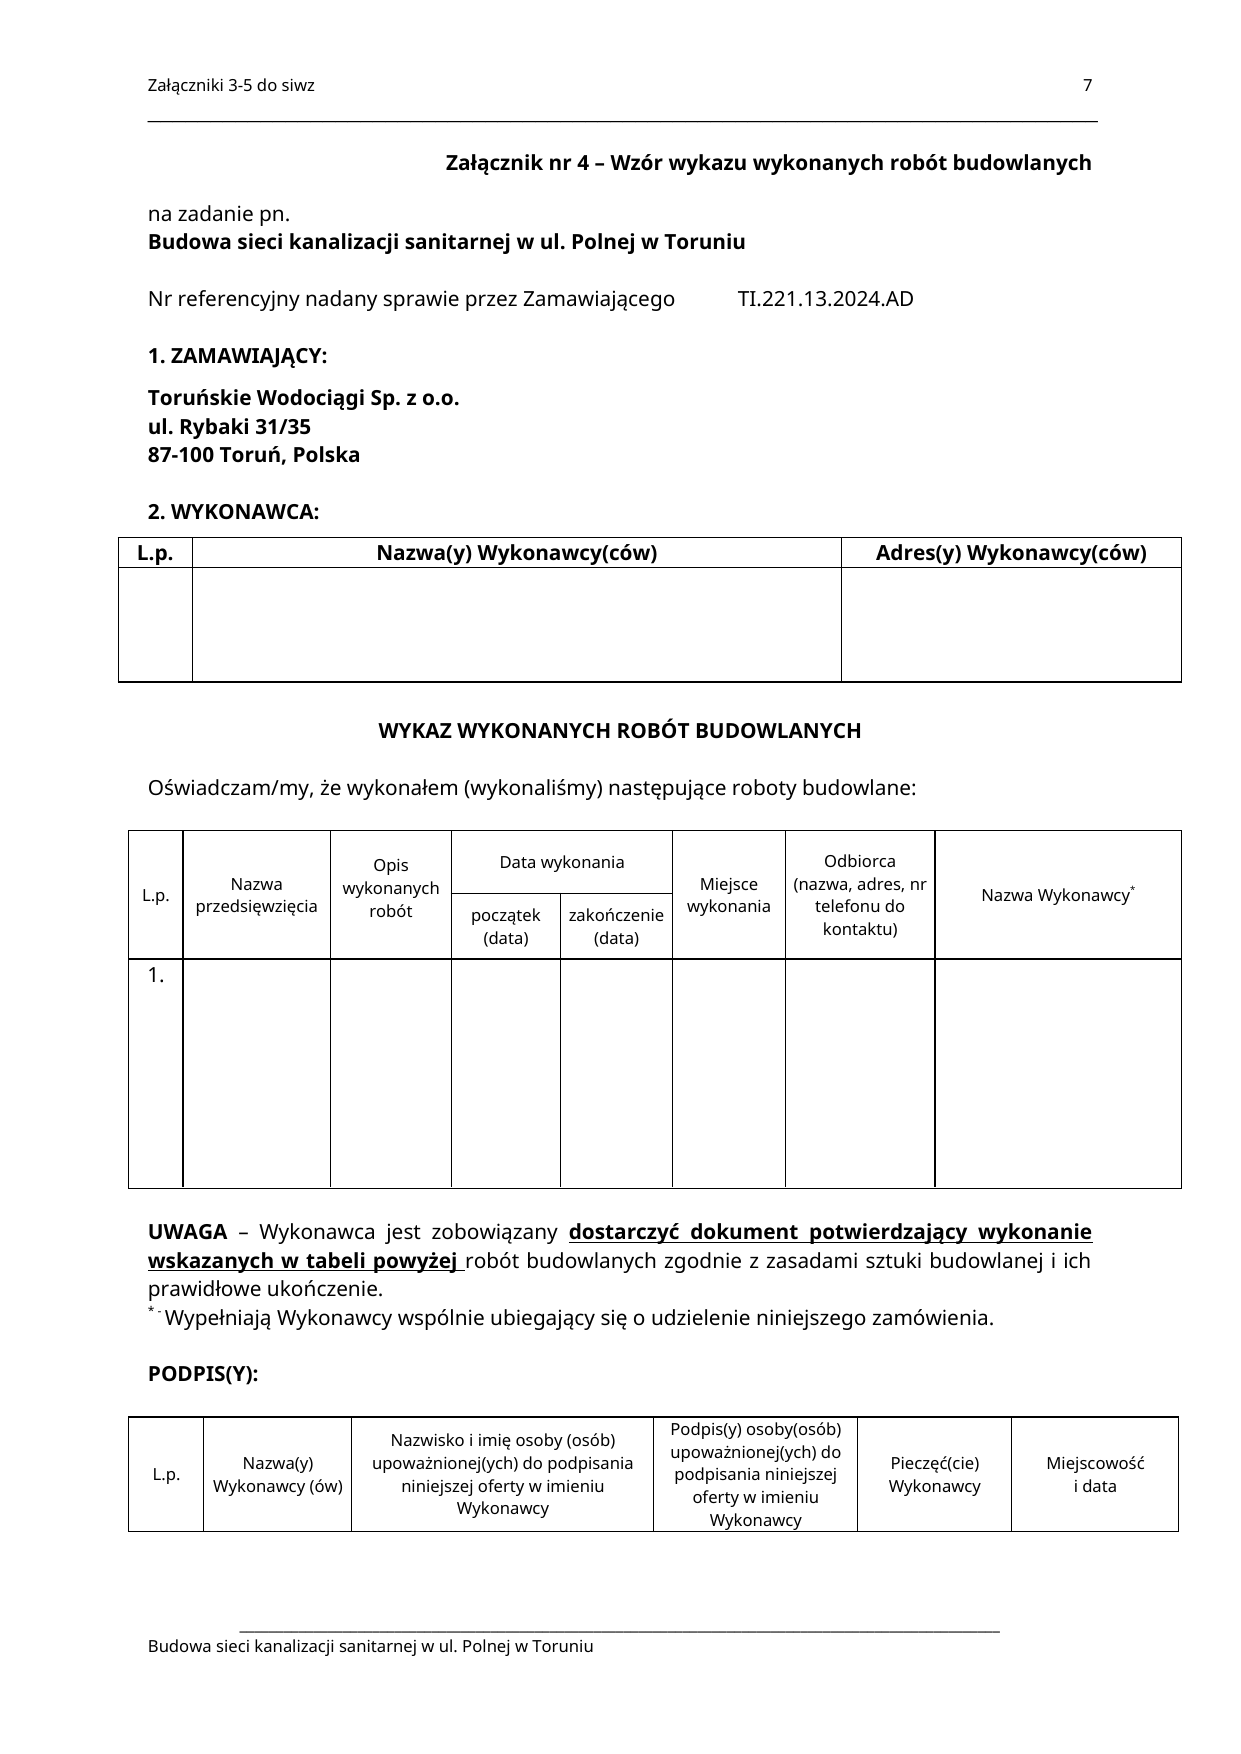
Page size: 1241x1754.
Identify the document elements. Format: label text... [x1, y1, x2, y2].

text PODPIS(Y): [148, 1359, 1093, 1388]
table_header Nazwa przedsięwzięcia [184, 831, 330, 958]
table_header Data wykonania [452, 831, 672, 893]
table_header Nazwa Wykonawcy* [936, 831, 1181, 958]
text ul. Rybaki 31/35 87-100 Toruń, Polska [148, 412, 1093, 469]
table_header Podpis(y) osoby(osób) upoważnionej(ych) do podpisania niniejszej oferty w imieniu Wykonawcy [654, 1418, 857, 1531]
table_cell [673, 960, 785, 1187]
table_header Nazwisko i imię osoby (osób) upoważnionej(ych) do podpisania niniejszej oferty w imieniu Wykonawcy [352, 1418, 653, 1531]
table_cell [193, 568, 841, 681]
table_header Adres(y) Wykonawcy(ców) [842, 538, 1181, 567]
text 1. ZAMAWIAJĄCY: [148, 341, 1093, 369]
table_header Pieczęć(cie) Wykonawcy [858, 1418, 1011, 1531]
table_header Nazwa(y) Wykonawcy(ców) [193, 538, 841, 567]
table_cell zakończenie (data) [561, 894, 672, 958]
table_cell [936, 960, 1181, 1187]
table_header Opis wykonanych robót [331, 831, 451, 958]
table_header Miejscowość i data [1012, 1418, 1178, 1531]
text 2. WYKONAWCA: [148, 497, 1093, 526]
text Nr referencyjny nadany sprawie przez Zamawiającego TI.221.13.2024.AD [148, 284, 1093, 312]
text Toruńskie Wodociągi Sp. z o.o. [148, 383, 1093, 412]
table_cell [184, 960, 330, 1187]
table_cell [452, 960, 560, 1187]
text Załącznik nr 4 – Wzór wykazu wykonanych robót budowlanych [148, 148, 1093, 176]
table_header L.p. [119, 538, 192, 567]
table_cell [119, 568, 192, 681]
text WYKAZ WYKONANYCH ROBÓT BUDOWLANYCH [148, 716, 1093, 745]
table_header Miejsce wykonania [673, 831, 785, 958]
table_cell początek (data) [452, 894, 560, 958]
table_cell [786, 960, 934, 1187]
table_cell [331, 960, 451, 1187]
table_cell 1. [129, 960, 182, 1187]
table_cell [561, 960, 672, 1187]
text * - Wypełniają Wykonawcy wspólnie ubiegający się o udzielenie niniejszego zamówienia. [148, 1303, 1093, 1331]
text Oświadczam/my, że wykonałem (wykonaliśmy) następujące roboty budowlane: [148, 773, 1093, 802]
table_header Odbiorca (nazwa, adres, nr telefonu do kontaktu) [786, 831, 934, 958]
table_header L.p. [129, 1418, 203, 1531]
table_header Nazwa(y) Wykonawcy (ów) [204, 1418, 351, 1531]
text Budowa sieci kanalizacji sanitarnej w ul. Polnej w Toruniu [148, 227, 1093, 256]
table_cell [842, 568, 1181, 681]
text na zadanie pn. [148, 199, 1093, 227]
text UWAGA – Wykonawca jest zobowiązany dostarczyć dokument potwierdzający wykonanie wskazanych w tabeli powyżej robót budowlanych zgodnie z zasadami sztuki budowlanej i ich prawidłowe ukończenie. [148, 1217, 1093, 1303]
table_header L.p. [129, 831, 182, 958]
